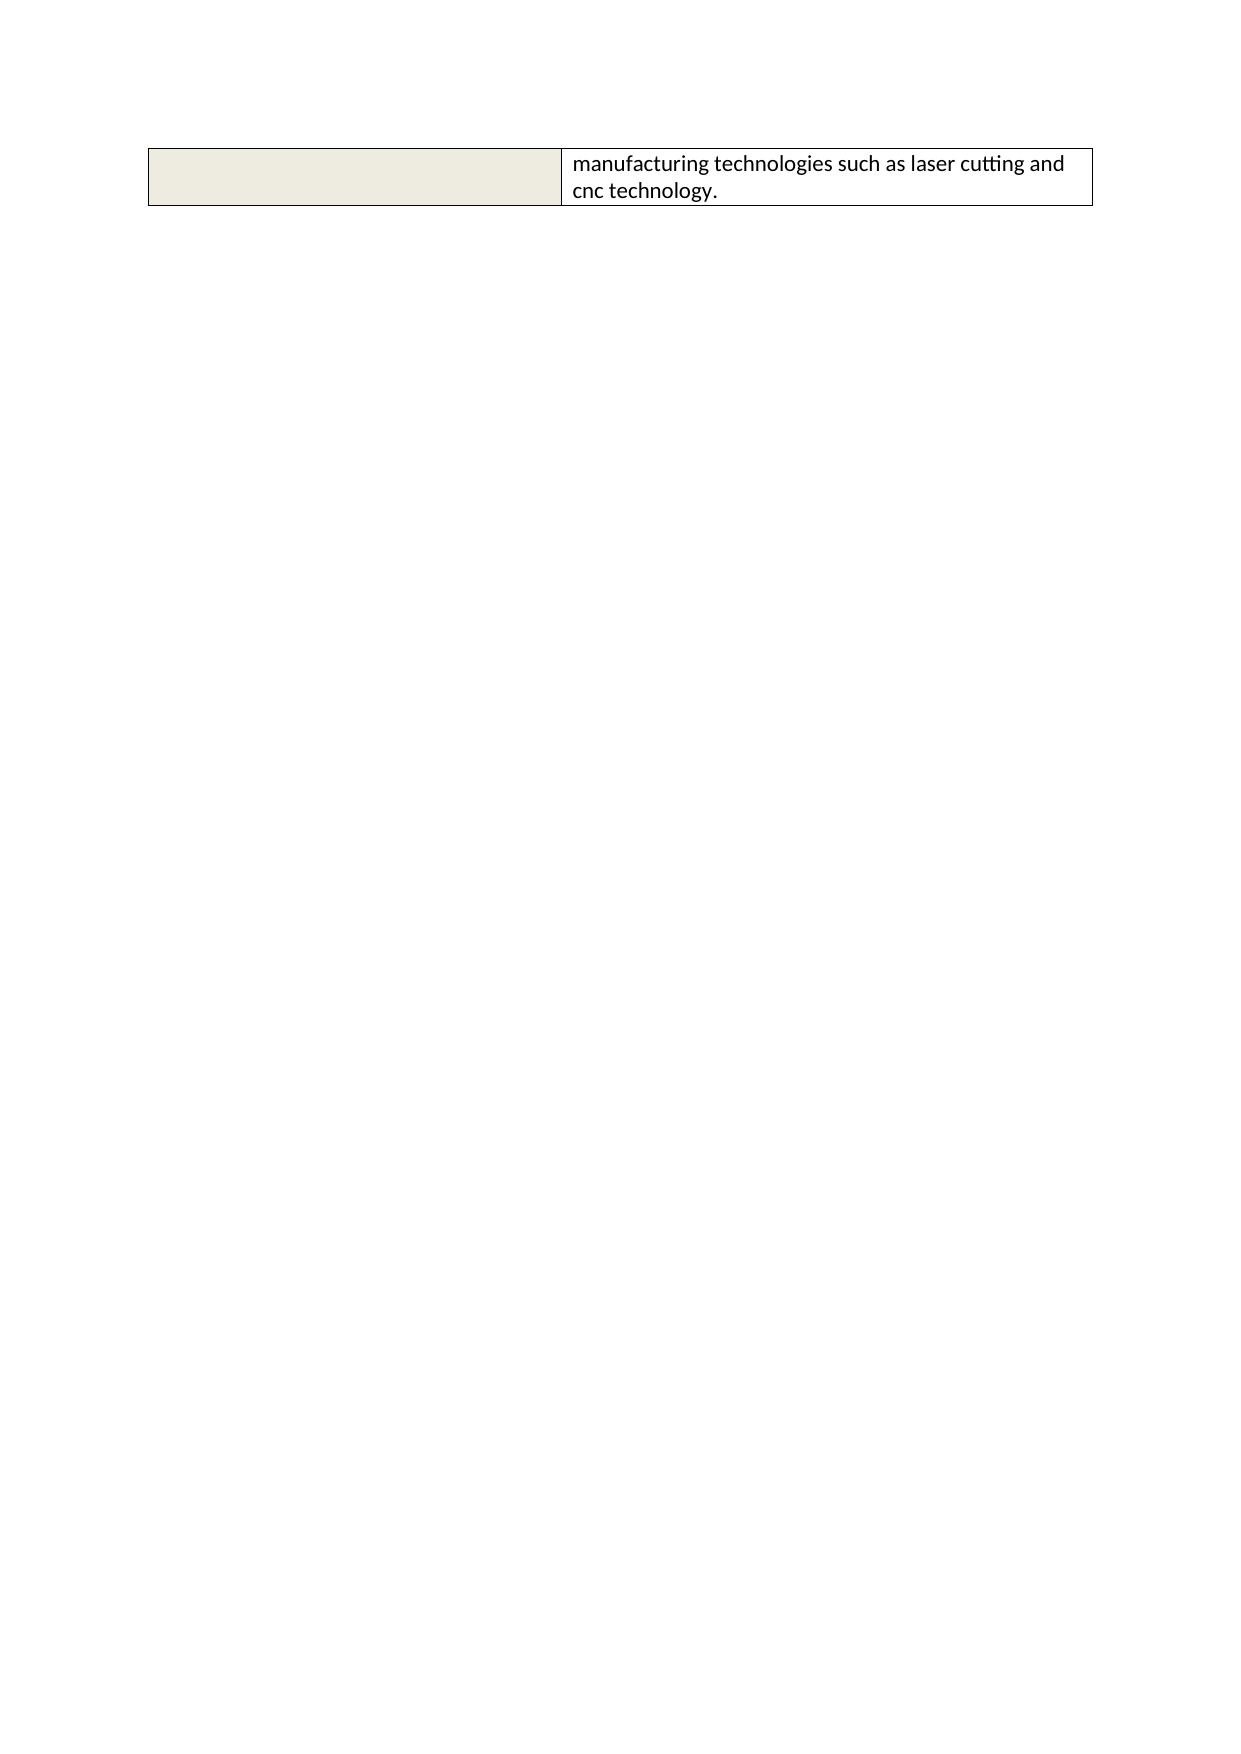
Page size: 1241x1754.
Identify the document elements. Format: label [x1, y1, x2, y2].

table_cell [149, 149, 561, 205]
table_cell [562, 149, 1092, 205]
